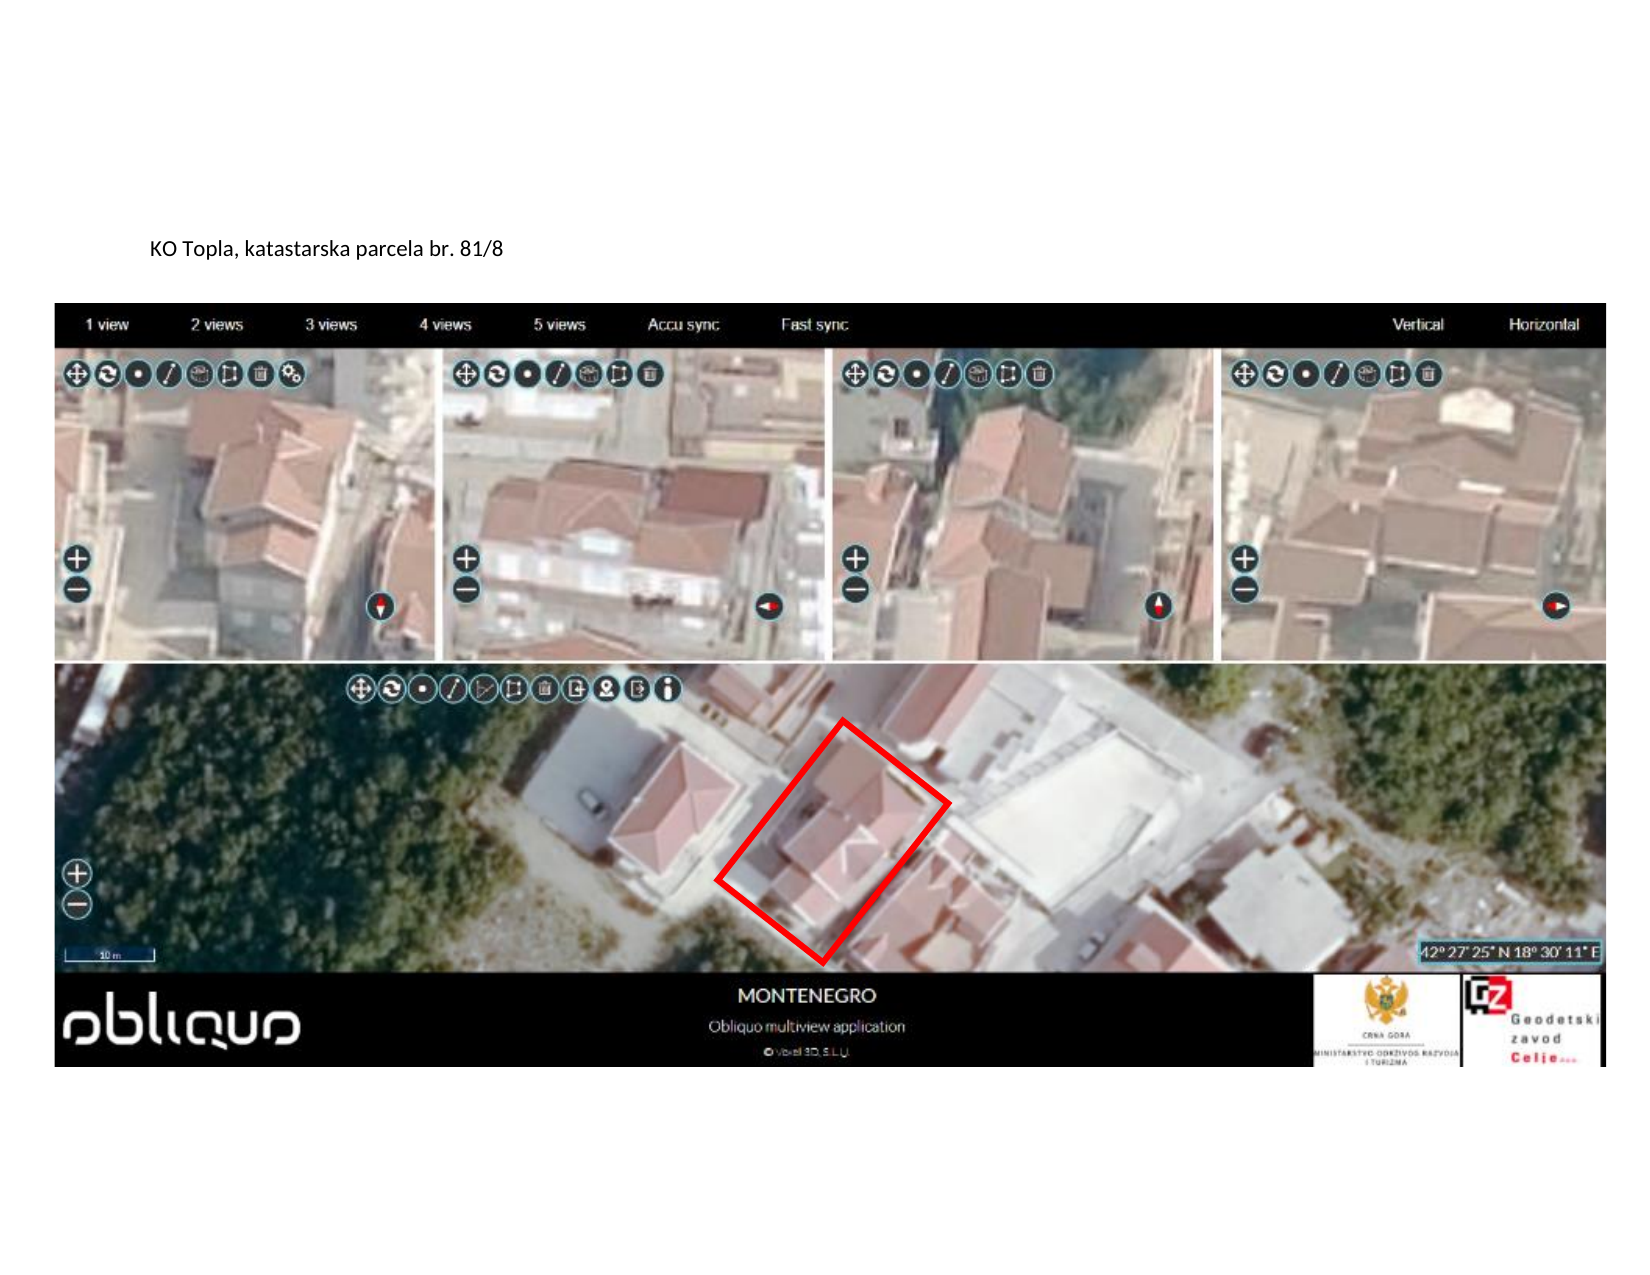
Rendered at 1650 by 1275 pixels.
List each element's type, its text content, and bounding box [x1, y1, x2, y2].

text KO Topla, katastarska parcela br. 81/8 [150, 234, 1500, 262]
picture [54, 303, 1607, 1067]
